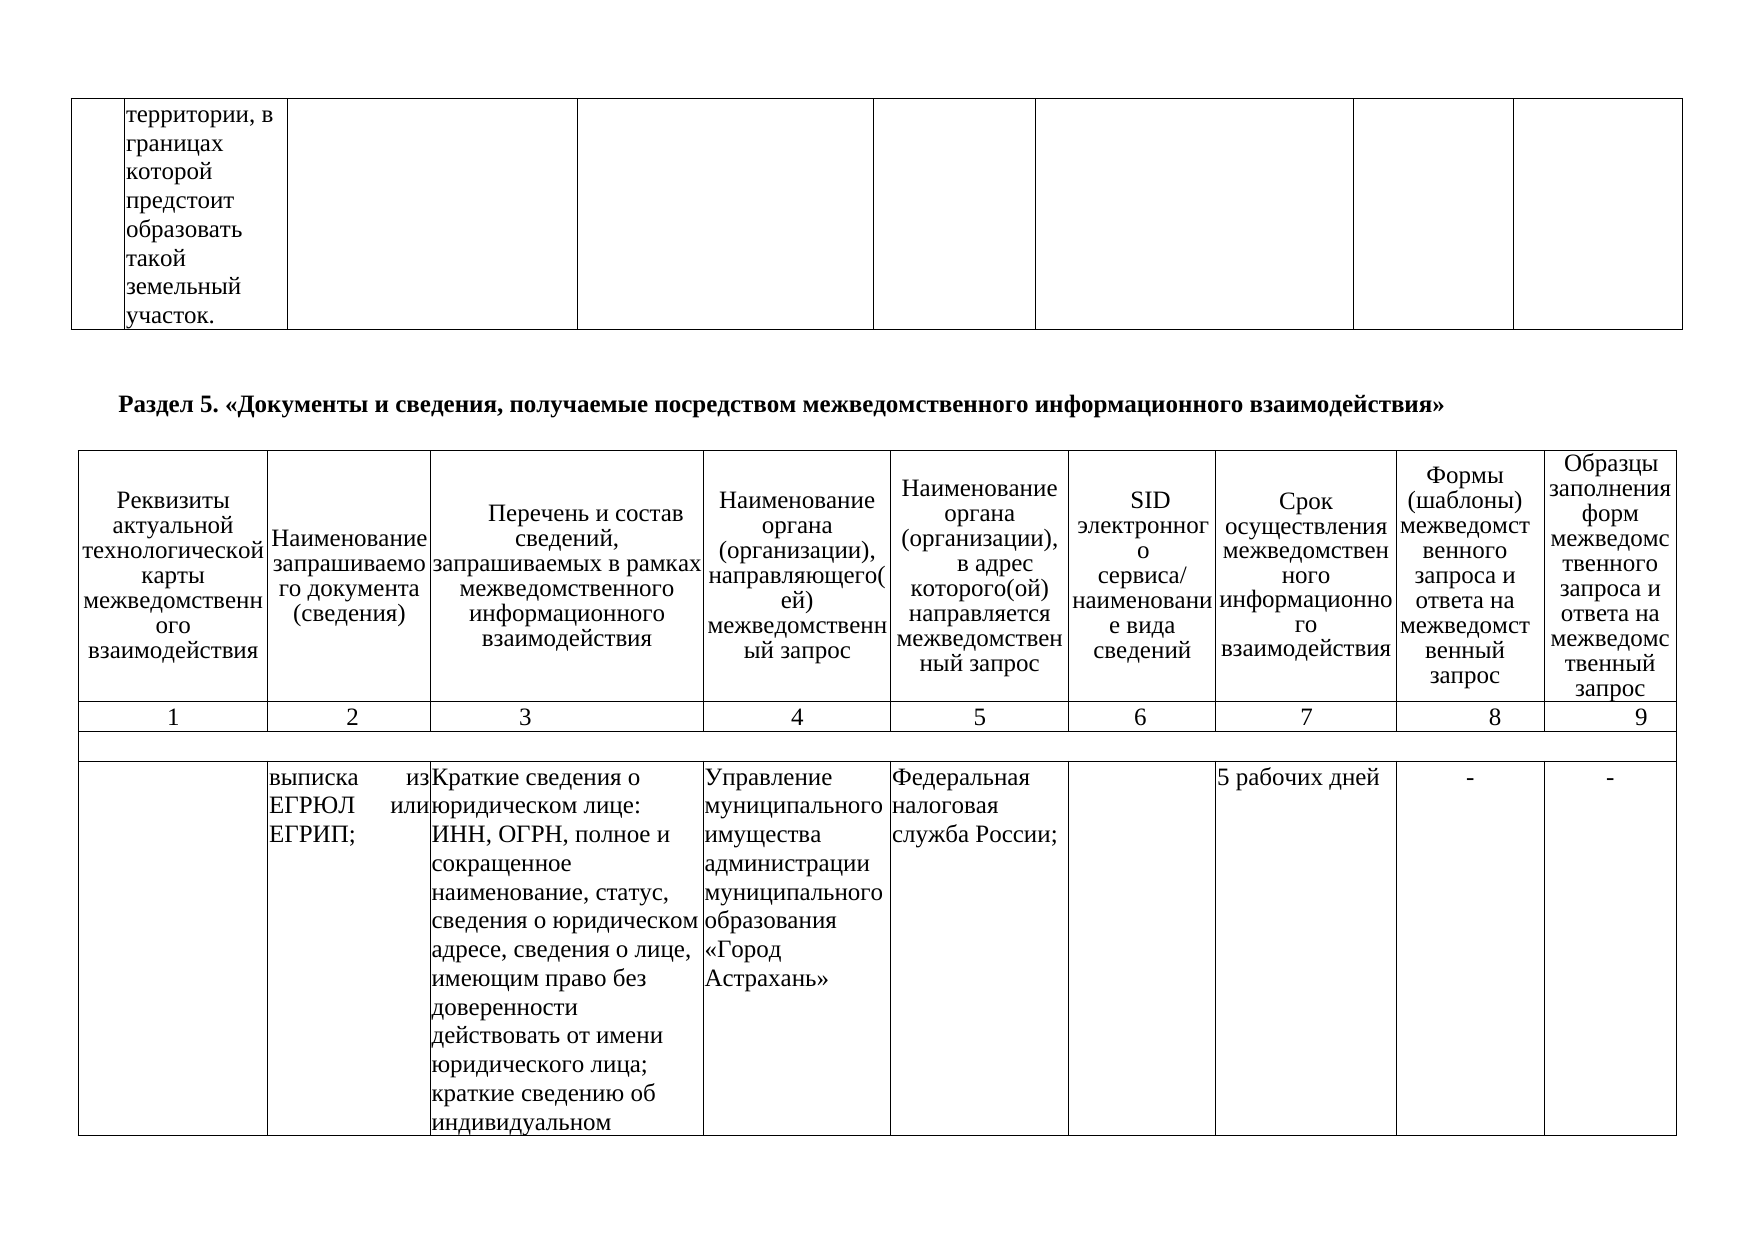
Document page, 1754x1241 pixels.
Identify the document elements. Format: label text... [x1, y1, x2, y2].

table_header Наименование органа (организации), в адрес которого(ой) направляется межведомственный запрос [891, 451, 1068, 701]
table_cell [125, 99, 287, 329]
table_header Перечень и состав сведений, запрашиваемых в рамках межведомственного информационного взаимодействия [431, 451, 703, 701]
table_header Срок осуществления межведомственного информационного взаимодействия [1216, 451, 1396, 701]
table_header Реквизиты актуальной технологической карты межведомственного взаимодействия [79, 451, 267, 701]
table_cell 5 рабочих дней [1216, 762, 1396, 1135]
table_cell 5 [891, 702, 1068, 731]
table_cell 4 [704, 702, 890, 731]
table_cell [79, 762, 267, 1135]
table_cell 3 [431, 702, 703, 731]
table_cell [1354, 99, 1513, 329]
table_header Наименование запрашиваемого документа (сведения) [268, 451, 430, 701]
table_cell 6 [1069, 702, 1215, 731]
table_cell 8 [1397, 702, 1544, 731]
table_header Формы (шаблоны) межведомственного запроса и ответа на межведомственный запрос [1397, 451, 1544, 701]
table_cell [1514, 99, 1682, 329]
table_cell [1069, 762, 1215, 1135]
table_cell [288, 99, 577, 329]
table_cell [431, 762, 703, 1135]
table_header Образцы заполнения форм межведомственного запроса и ответа на межведомственный запрос [1545, 451, 1676, 701]
table_cell 7 [1216, 702, 1396, 731]
table_header Наименование органа (организации), направляющего(ей) межведомственный запрос [704, 451, 890, 701]
table_cell [874, 99, 1035, 329]
table_cell - [1545, 762, 1676, 1135]
table_cell 1 [79, 702, 267, 731]
table_cell [578, 99, 873, 329]
table_cell 2 [268, 702, 430, 731]
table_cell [891, 762, 1068, 1135]
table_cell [704, 762, 890, 1135]
text Раздел 5. «Документы и сведения, получаемые посредством межведомственного информационного взаимодействия» [118, 390, 1636, 418]
table_cell [79, 732, 1676, 761]
table_cell - [1397, 762, 1544, 1135]
table_cell 9 [1545, 702, 1676, 731]
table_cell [268, 762, 430, 1135]
table_header SID электронного сервиса/ наименование вида сведений [1069, 451, 1215, 701]
table_cell [1036, 99, 1353, 329]
table_cell [72, 99, 124, 329]
